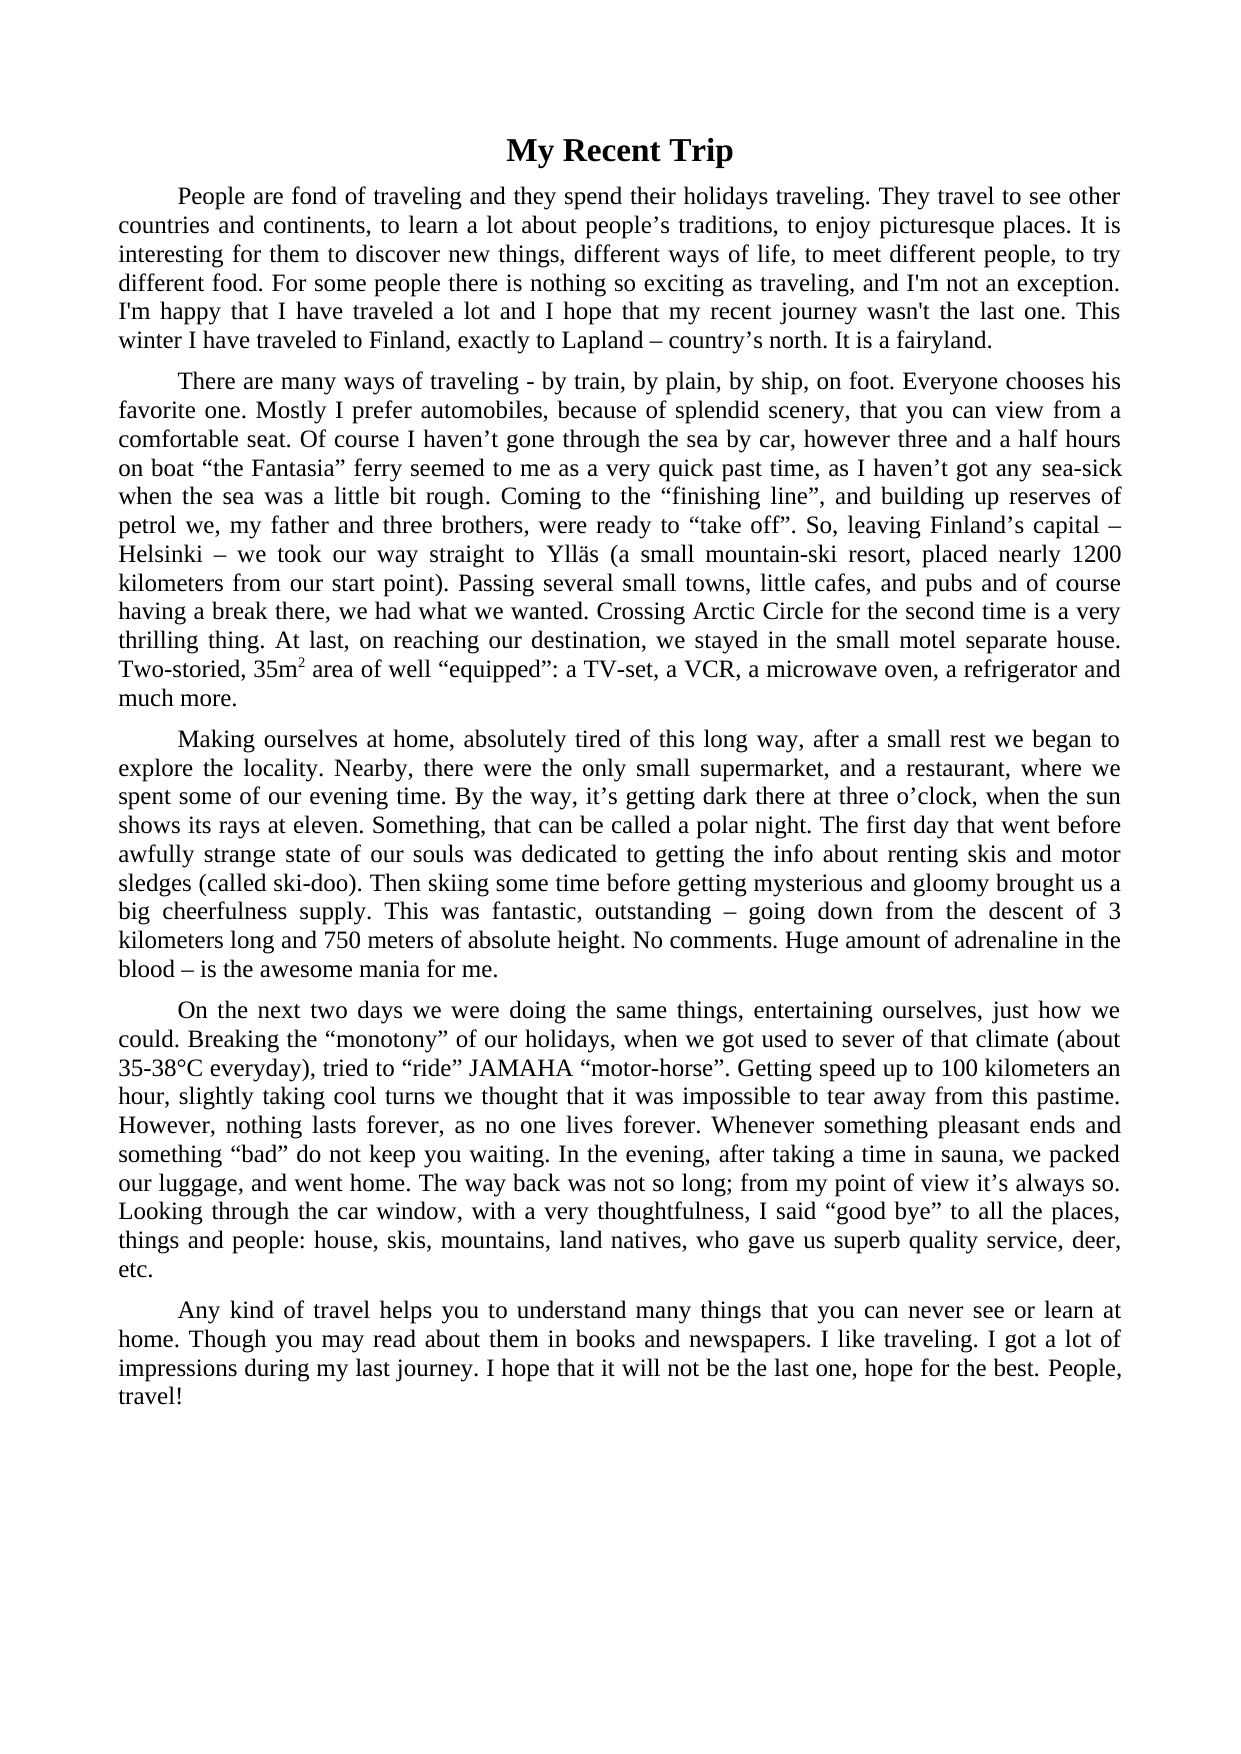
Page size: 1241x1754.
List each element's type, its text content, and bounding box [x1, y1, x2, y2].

text Making ourselves at home, absolutely tired of this long way, after a small rest we began to explore the locality. Nearby, there were the only small supermarket, and a restaurant, where we spent some of our evening time. By the way, it’s getting dark there at three o’clock, when the sun shows its rays at eleven. Something, that can be called a polar night. The first day that went before awfully strange state of our souls was dedicated to getting the info about renting skis and motor sledges (called ski-doo). Then skiing some time before getting mysterious and gloomy brought us a big cheerfulness supply. This was fantastic, outstanding – going down from the descent of 3 kilometers long and 750 meters of absolute height. No comments. Huge amount of adrenaline in the blood – is the awesome mania for me. [118, 724, 1122, 983]
text On the next two days we were doing the same things, entertaining ourselves, just how we could. Breaking the “monotony” of our holidays, when we got used to sever of that climate (about 35-38°C everyday), tried to “ride” JAMAHA “motor-horse”. Getting speed up to 100 kilometers an hour, slightly taking cool turns we thought that it was impossible to tear away from this pastime. However, nothing lasts forever, as no one lives forever. Whenever something pleasant ends and something “bad” do not keep you waiting. In the evening, after taking a time in sauna, we packed our luggage, and went home. The way back was not so long; from my point of view it’s always so. Looking through the car window, with a very thoughtfulness, I said “good bye” to all the places, things and people: house, skis, mountains, land natives, who gave us superb quality service, deer, etc. [118, 995, 1122, 1283]
text Any kind of travel helps you to understand many things that you can never see or learn at home. Though you may read about them in books and newspapers. I like traveling. I got a lot of impressions during my last journey. I hope that it will not be the last one, hope for the best. People, travel! [118, 1295, 1122, 1410]
text People are fond of traveling and they spend their holidays traveling. They travel to see other countries and continents, to learn a lot about people’s traditions, to enjoy picturesque places. It is interesting for them to discover new things, different ways of life, to meet different people, to try different food. For some people there is nothing so exciting as traveling, and I'm not an exception. I'm happy that I have traveled a lot and I hope that my recent journey wasn't the last one. This winter I have traveled to Finland, exactly to Lapland – country’s north. It is a fairyland. [118, 181, 1122, 354]
text My Recent Trip [118, 131, 1122, 169]
text There are many ways of traveling - by train, by plain, by ship, on foot. Everyone chooses his favorite one. Mostly I prefer automobiles, because of splendid scenery, that you can view from a comfortable seat. Of course I haven’t gone through the sea by car, however three and a half hours on boat “the Fantasia” ferry seemed to me as a very quick past time, as I haven’t got any sea-sick when the sea was a little bit rough. Coming to the “finishing line”, and building up reserves of petrol we, my father and three brothers, were ready to “take off”. So, leaving Finland’s capital – Helsinki – we took our way straight to Ylläs (a small mountain-ski resort, placed nearly 1200 kilometers from our start point). Passing several small towns, little cafes, and pubs and of course having a break there, we had what we wanted. Crossing Arctic Circle for the second time is a very thrilling thing. At last, on reaching our destination, we stayed in the small motel separate house. Two-storied, 35m2 area of well “equipped”: a TV-set, a VCR, a microwave oven, a refrigerator and much more. [118, 366, 1122, 711]
